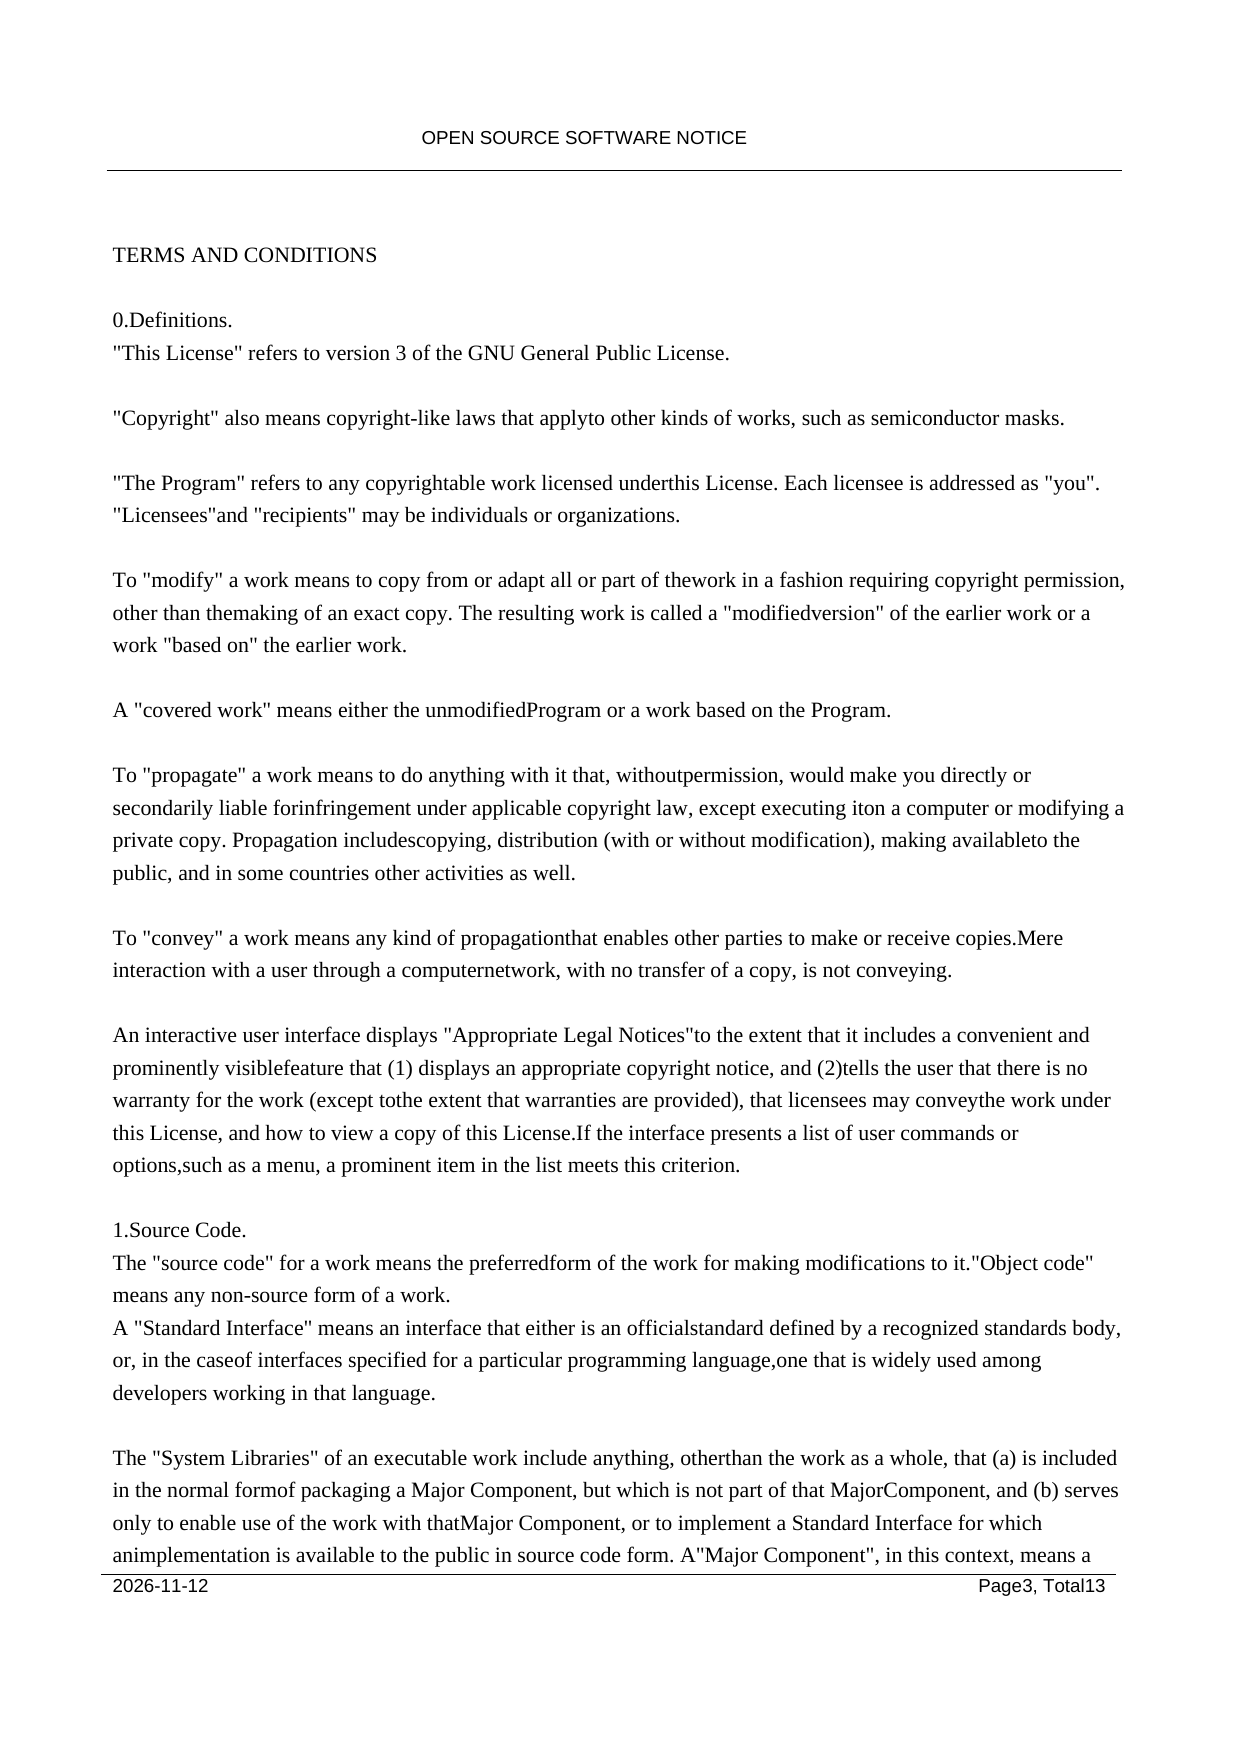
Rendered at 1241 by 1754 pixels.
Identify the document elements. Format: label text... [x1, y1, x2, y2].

text 0.Definitions. [112, 304, 1128, 336]
text To "modify" a work means to copy from or adapt all or part of thework in a fashion requiring copyright permission, other than themaking of an exact copy. The resulting work is called a "modifiedversion" of the earlier work or a work "based on" the earlier work. [112, 564, 1128, 661]
text A "Standard Interface" means an interface that either is an officialstandard defined by a recognized standards body, or, in the caseof interfaces specified for a particular programming language,one that is widely used among developers working in that language. [112, 1311, 1128, 1409]
text "Copyright" also means copyright-like laws that applyto other kinds of works, such as semiconductor masks. [112, 401, 1128, 434]
text To "convey" a work means any kind of propagationthat enables other parties to make or receive copies.Mere interaction with a user through a computernetwork, with no transfer of a copy, is not conveying. [112, 921, 1128, 986]
text "This License" refers to version 3 of the GNU General Public License. [112, 336, 1128, 369]
text To "propagate" a work means to do anything with it that, withoutpermission, would make you directly or secondarily liable forinfringement under applicable copyright law, except executing iton a computer or modifying a private copy. Propagation includescopying, distribution (with or without modification), making availableto the public, and in some countries other activities as well. [112, 759, 1128, 889]
text A "covered work" means either the unmodifiedProgram or a work based on the Program. [112, 694, 1128, 726]
text TERMS AND CONDITIONS [112, 239, 1128, 271]
text 1.Source Code. [112, 1214, 1128, 1246]
text "The Program" refers to any copyrightable work licensed underthis License. Each licensee is addressed as "you". "Licensees"and "recipients" may be individuals or organizations. [112, 466, 1128, 531]
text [112, 1441, 1128, 1571]
text The "source code" for a work means the preferredform of the work for making modifications to it."Object code" means any non-source form of a work. [112, 1246, 1128, 1311]
text An interactive user interface displays "Appropriate Legal Notices"to the extent that it includes a convenient and prominently visiblefeature that (1) displays an appropriate copyright notice, and (2)tells the user that there is no warranty for the work (except tothe extent that warranties are provided), that licensees may conveythe work under this License, and how to view a copy of this License.If the interface presents a list of user commands or options,such as a menu, a prominent item in the list meets this criterion. [112, 1019, 1128, 1181]
